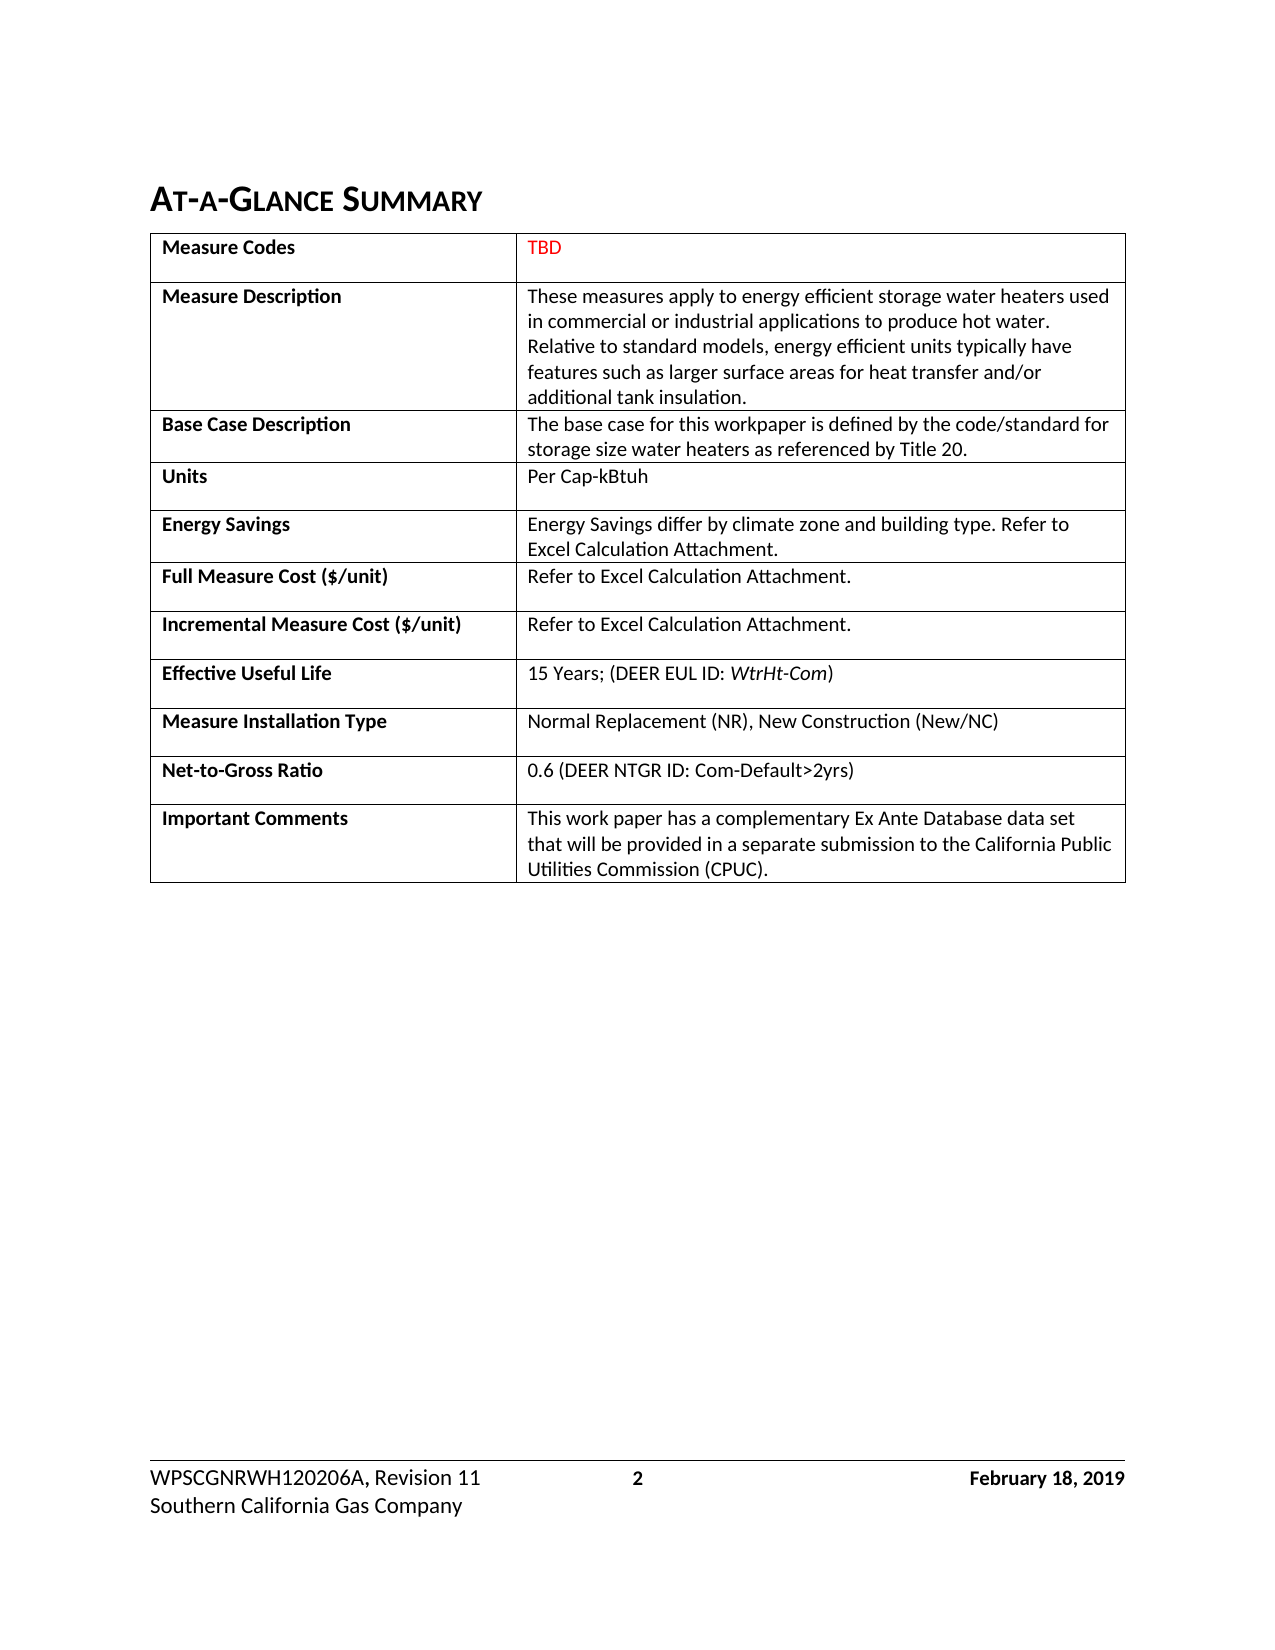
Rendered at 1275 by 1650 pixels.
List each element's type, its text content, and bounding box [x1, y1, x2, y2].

table_cell Normal Replacement (NR), New Construction (New/NC) [517, 709, 1125, 756]
table_cell Per Cap-kBtuh [517, 463, 1125, 510]
table_cell This work paper has a complementary Ex Ante Database data set that will be provided in a separate submission to the California Public Utilities Commission (CPUC). [517, 805, 1125, 882]
table_cell 15 Years; (DEER EUL ID: WtrHt-Com) [517, 660, 1125, 707]
table_cell Full Measure Cost ($/unit) [151, 563, 516, 611]
table_cell These measures apply to energy efficient storage water heaters used in commercial or industrial applications to produce hot water. Relative to standard models, energy efficient units typically have features such as larger surface areas for heat transfer and/or additional tank insulation. [517, 283, 1125, 410]
subtitle At-a-Glance Summary [150, 175, 1125, 221]
table_cell Refer to Excel Calculation Attachment. [517, 563, 1125, 611]
table_header Measure Codes [151, 234, 516, 282]
table_cell Energy Savings [151, 511, 516, 562]
table_cell Refer to Excel Calculation Attachment. [517, 612, 1125, 659]
table_cell Incremental Measure Cost ($/unit) [151, 612, 516, 659]
table_cell Measure Installation Type [151, 709, 516, 756]
table_cell Energy Savings differ by climate zone and building type. Refer to Excel Calculation Attachment. [517, 511, 1125, 562]
table_cell Net-to-Gross Ratio [151, 757, 516, 804]
table_cell Base Case Description [151, 411, 516, 462]
table_cell 0.6 (DEER NTGR ID: Com-Default>2yrs) [517, 757, 1125, 804]
table_cell Effective Useful Life [151, 660, 516, 707]
table_cell Units [151, 463, 516, 510]
table_cell Measure Description [151, 283, 516, 410]
table_header TBD [517, 234, 1125, 282]
table_cell The base case for this workpaper is defined by the code/standard for storage size water heaters as referenced by Title 20. [517, 411, 1125, 462]
table_cell Important Comments [151, 805, 516, 882]
